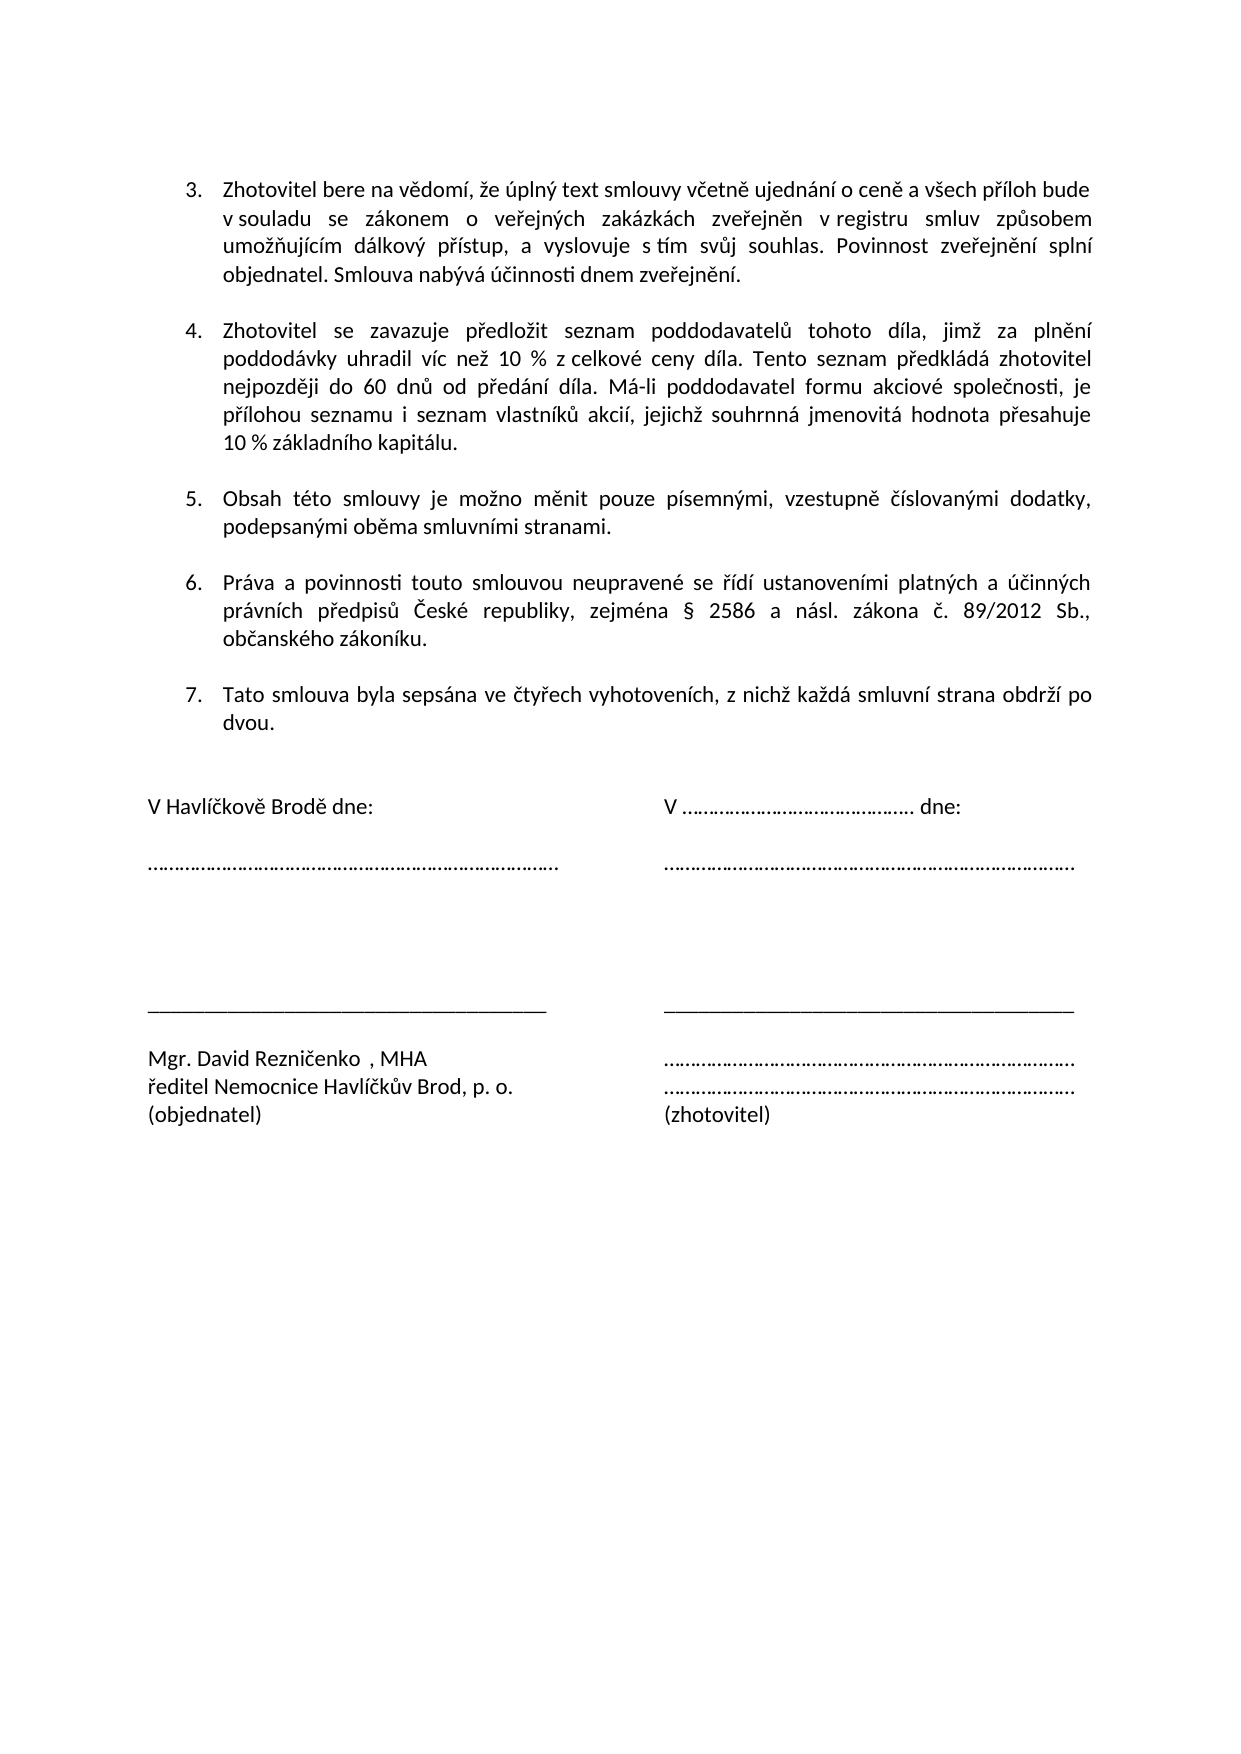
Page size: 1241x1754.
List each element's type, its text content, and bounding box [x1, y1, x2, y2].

list Práva a povinnosti touto smlouvou neupravené se řídí ustanoveními platných a účinných právních předpisů České republiky, zejména § 2586 a násl. zákona č. 89/2012 Sb., občanského zákoníku. [185, 568, 1093, 652]
text …………………………………………………………………… …………………………………………………………………… [148, 848, 1093, 876]
text V Havlíčkově Brodě dne: V …………………………………….. dne: [148, 792, 1093, 820]
list Zhotovitel se zavazuje předložit seznam poddodavatelů tohoto díla, jimž za plnění poddodávky uhradil víc než 10 % z celkové ceny díla. Tento seznam předkládá zhotovitel nejpozději do 60 dnů od předání díla. Má-li poddodavatel formu akciové společnosti, je přílohou seznamu i seznam vlastníků akcií, jejichž souhrnná jmenovitá hodnota přesahuje 10 % základního kapitálu. [185, 316, 1093, 456]
list Obsah této smlouvy je možno měnit pouze písemnými, vzestupně číslovanými dodatky, podepsanými oběma smluvními stranami. [185, 484, 1093, 540]
list Tato smlouva byla sepsána ve čtyřech vyhotoveních, z nichž každá smluvní strana obdrží po dvou. [185, 680, 1093, 736]
text (objednatel) (zhotovitel) [148, 1100, 1093, 1128]
text ___________________________________ ____________________________________ [148, 988, 1093, 1016]
list Zhotovitel bere na vědomí, že úplný text smlouvy včetně ujednání o ceně a všech příloh bude v souladu se zákonem o veřejných zakázkách zveřejněn v registru smluv způsobem umožňujícím dálkový přístup, a vyslovuje s tím svůj souhlas. Povinnost zveřejnění splní objednatel. Smlouva nabývá účinnosti dnem zveřejnění. [185, 176, 1093, 288]
text Mgr. David Rezničenko , MHA …………………………………………………………………… [148, 1044, 1093, 1072]
text ředitel Nemocnice Havlíčkův Brod, p. o. …………………………………………………………………… [148, 1072, 1093, 1100]
